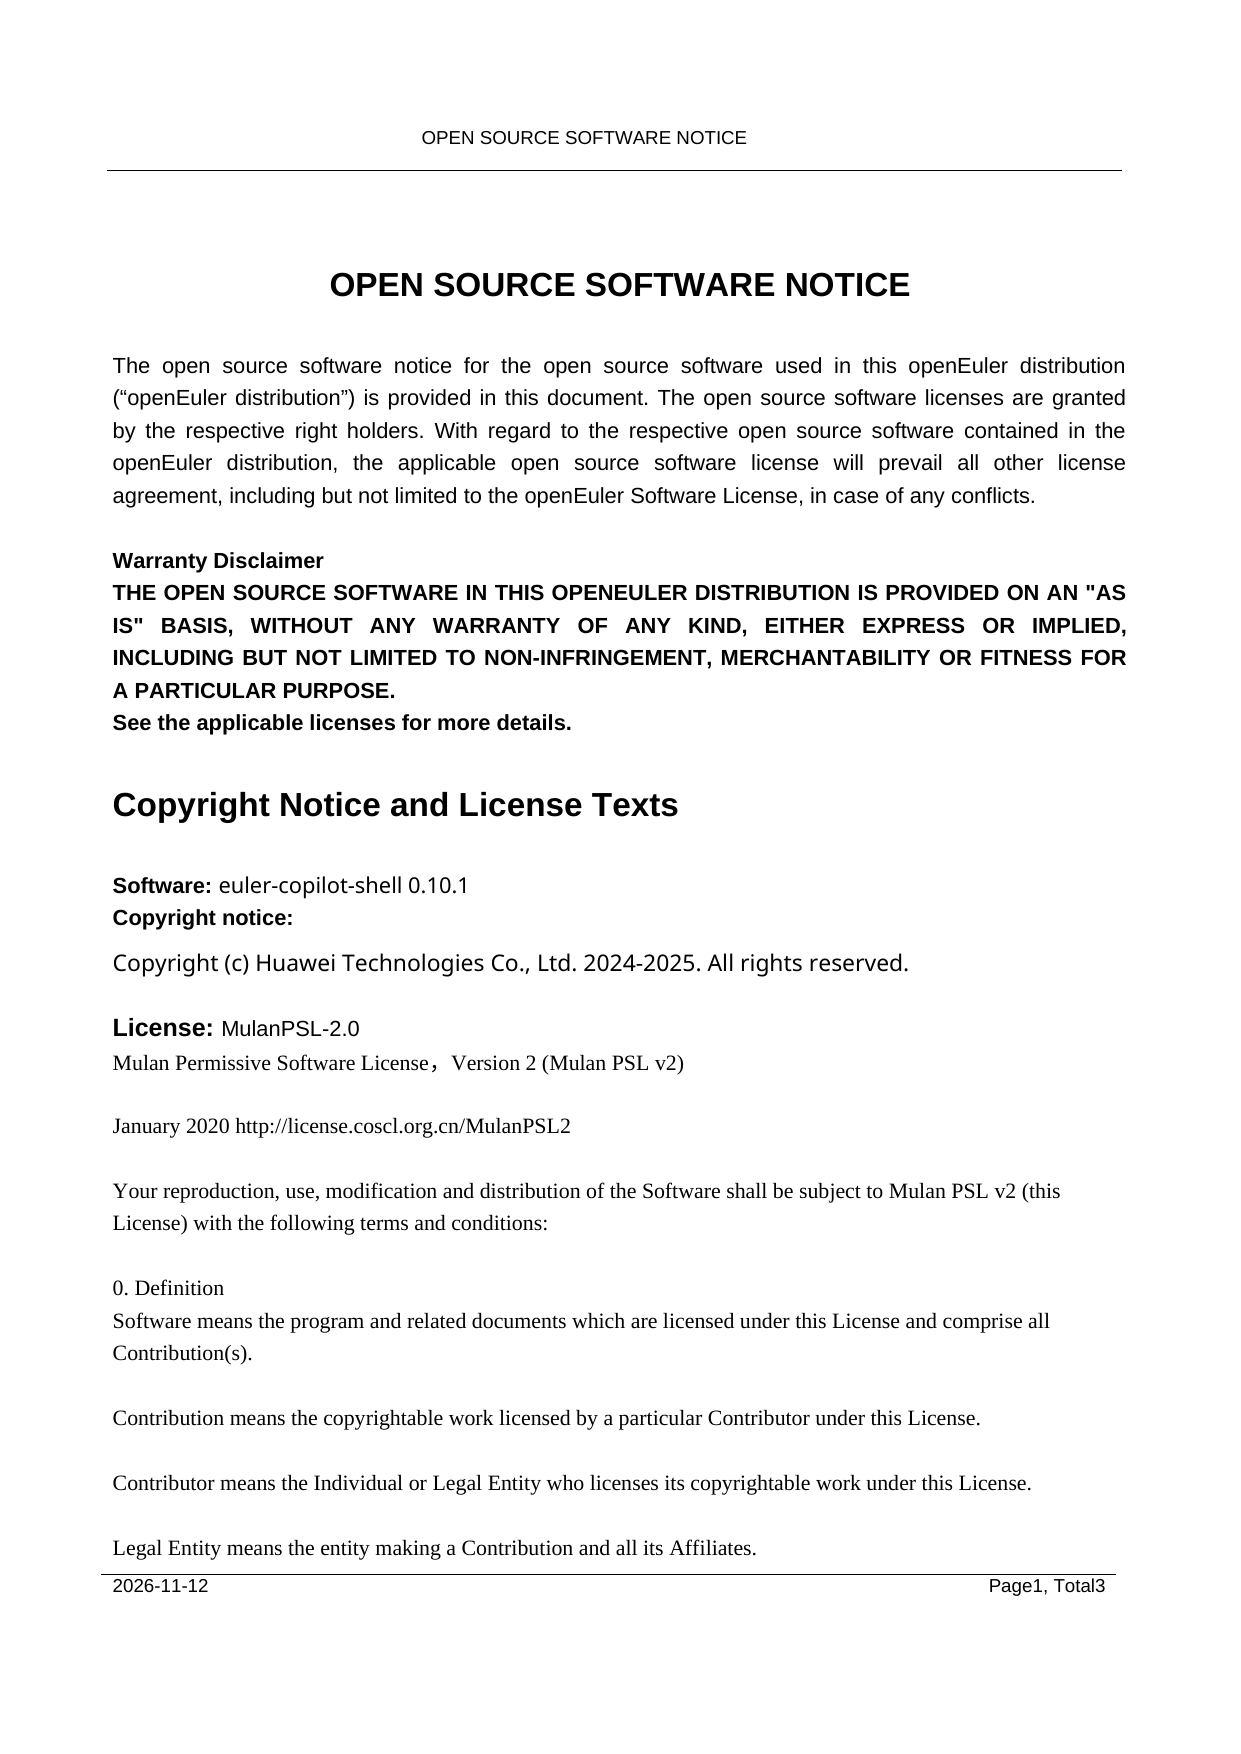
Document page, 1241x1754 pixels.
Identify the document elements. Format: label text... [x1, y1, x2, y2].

text THE OPEN SOURCE SOFTWARE IN THIS OPENEULER DISTRIBUTION IS PROVIDED ON AN "AS IS" BASIS, WITHOUT ANY WARRANTY OF ANY KIND, EITHER EXPRESS OR IMPLIED, INCLUDING BUT NOT LIMITED TO NON-INFRINGEMENT, MERCHANTABILITY OR FITNESS FOR A PARTICULAR PURPOSE. See the applicable licenses for more details. [112, 576, 1128, 739]
text Copyright Notice and License Texts [112, 771, 1128, 836]
text Software means the program and related documents which are licensed under this License and comprise all Contribution(s). [112, 1304, 1128, 1369]
text January 2020 http://license.coscl.org.cn/MulanPSL2 [112, 1109, 1128, 1142]
text Your reproduction, use, modification and distribution of the Software shall be subject to Mulan PSL v2 (this License) with the following terms and conditions: [112, 1174, 1128, 1239]
text Copyright (c) Huawei Technologies Co., Ltd. 2024-2025. All rights reserved. [112, 947, 1128, 1012]
text Legal Entity means the entity making a Contribution and all its Affiliates. [112, 1532, 1128, 1564]
text The open source software notice for the open source software used in this openEuler distribution (“openEuler distribution”) is provided in this document. The open source software licenses are granted by the respective right holders. With regard to the respective open source software contained in the openEuler distribution, the applicable open source software license will prevail all other license agreement, including but not limited to the openEuler Software License, in case of any conflicts. [112, 349, 1128, 511]
text Copyright notice: [112, 901, 1128, 934]
text 0. Definition [112, 1272, 1128, 1304]
text Contribution means the copyrightable work licensed by a particular Contributor under this License. [112, 1402, 1128, 1434]
text License: MulanPSL-2.0 [112, 1012, 1128, 1044]
text OPEN SOURCE SOFTWARE NOTICE [112, 251, 1128, 316]
title Software: euler-copilot-shell 0.10.1 [112, 869, 1128, 901]
text Contributor means the Individual or Legal Entity who licenses its copyrightable work under this License. [112, 1467, 1128, 1499]
text Mulan Permissive Software License，Version 2 (Mulan PSL v2) [112, 1044, 1128, 1077]
text Warranty Disclaimer [112, 544, 1128, 576]
